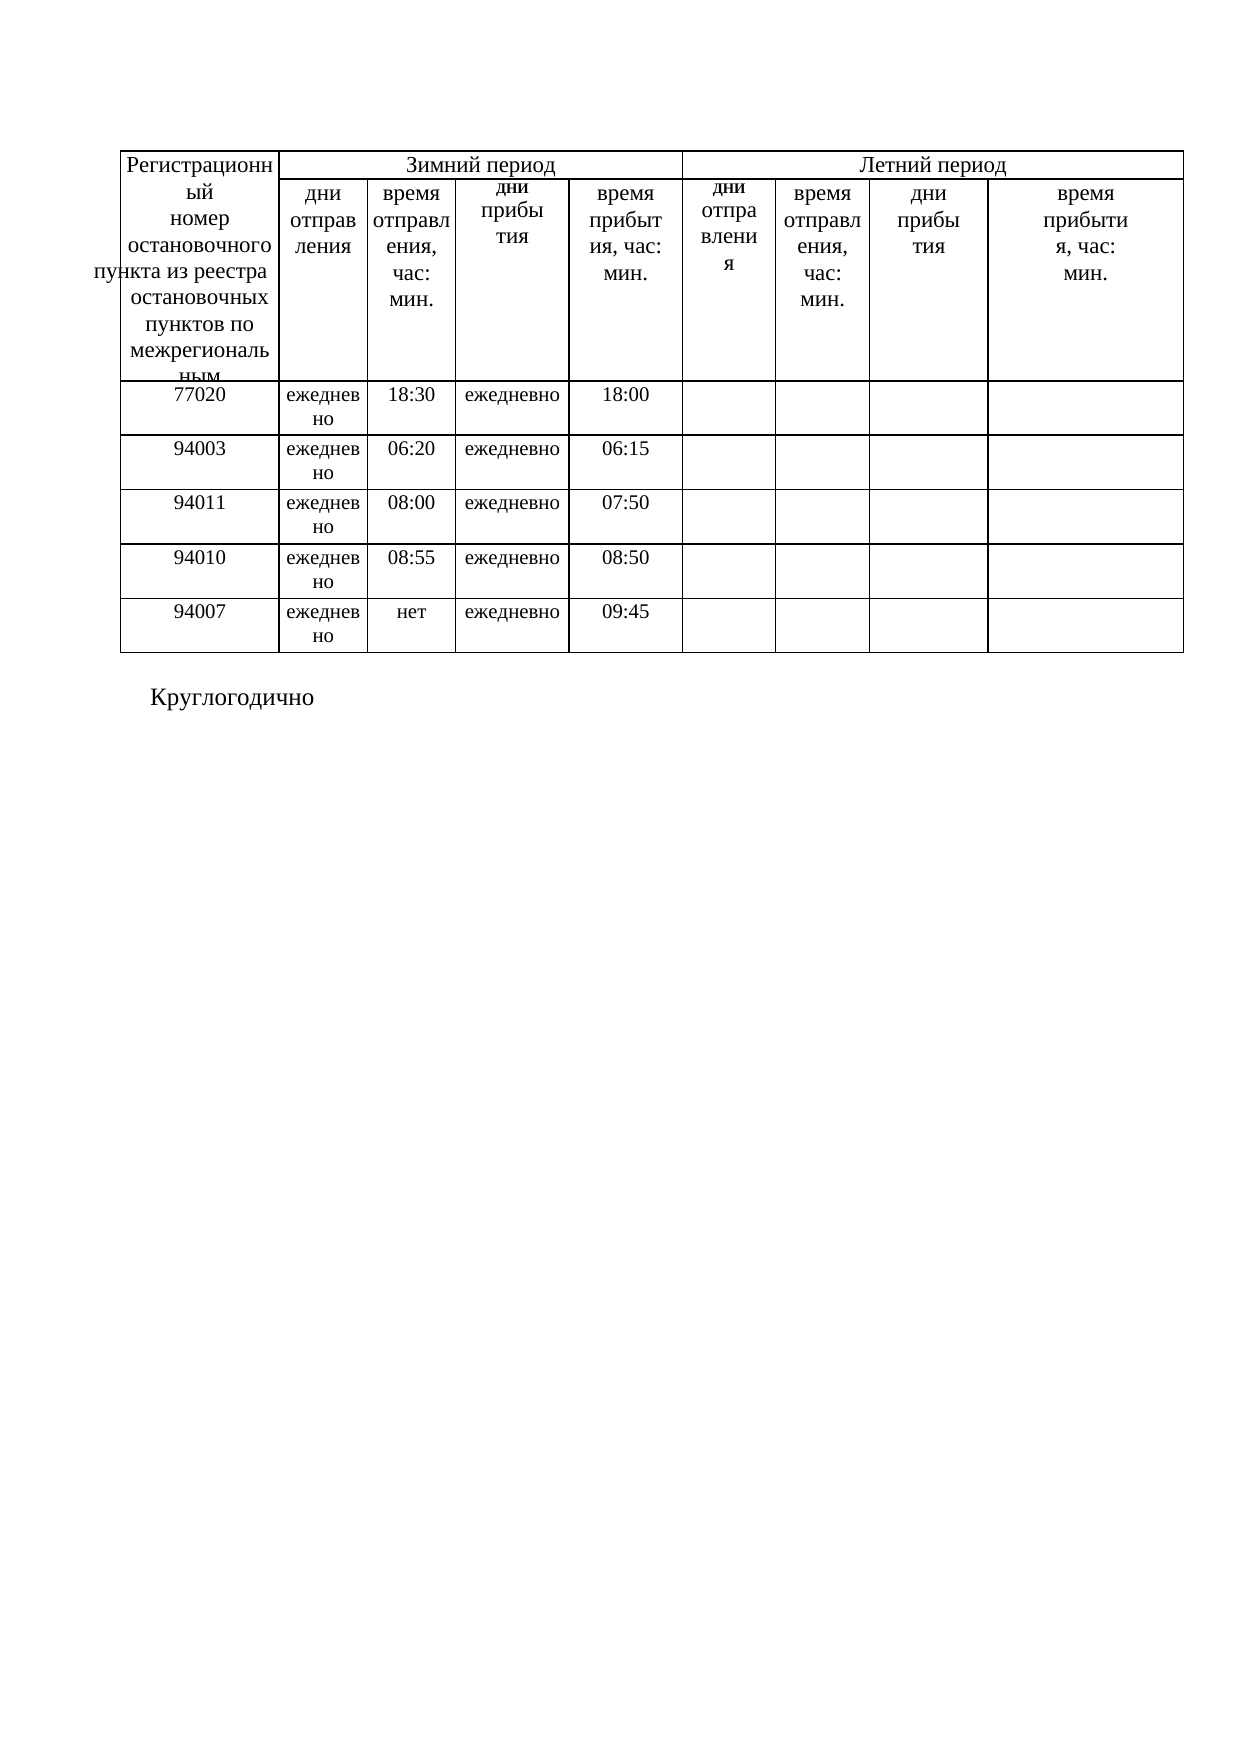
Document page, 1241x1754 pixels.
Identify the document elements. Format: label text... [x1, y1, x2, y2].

table_cell [870, 599, 987, 652]
table_cell ежедневно [456, 599, 568, 652]
table_cell ежедневно [456, 436, 568, 489]
table_cell 09:45 [570, 599, 682, 652]
table_cell [683, 436, 775, 489]
table_cell ДНИ отпра влени я [683, 180, 775, 380]
table_cell [870, 436, 987, 489]
table_cell 08:00 [368, 490, 455, 543]
table_cell 08:50 [570, 545, 682, 597]
table_cell ежедневно [456, 490, 568, 543]
table_cell [989, 490, 1183, 543]
table_header Зимний период [280, 152, 682, 178]
table_cell дни отправ ления [280, 180, 367, 380]
table_cell [776, 436, 869, 489]
table_cell [989, 599, 1183, 652]
table_cell 94011 [121, 490, 278, 543]
table_header Летний период [683, 152, 1183, 178]
table_cell [776, 382, 869, 434]
table_cell 18:00 [570, 382, 682, 434]
table_cell ежедневно [280, 490, 367, 543]
table_cell ежедневно [280, 382, 367, 434]
table_cell ежедневно [280, 545, 367, 597]
table_cell дни прибы тия [870, 180, 987, 380]
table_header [121, 152, 278, 380]
table_cell [989, 545, 1183, 597]
table_cell [870, 490, 987, 543]
table_cell 94007 [121, 599, 278, 652]
table_cell ежедневно [456, 545, 568, 597]
table_cell 94010 [121, 545, 278, 597]
table_cell [776, 599, 869, 652]
table_cell ежедневно [456, 382, 568, 434]
table_cell [870, 545, 987, 597]
table_cell [683, 599, 775, 652]
table_cell 08:55 [368, 545, 455, 597]
table_cell [776, 490, 869, 543]
table_cell время отправл ения, час: мин. [368, 180, 455, 380]
table_cell ежедневно [280, 599, 367, 652]
table_cell 07:50 [570, 490, 682, 543]
table_cell время прибыт ия, час: мин. [570, 180, 682, 380]
table_cell 77020 [121, 382, 278, 434]
table_cell [776, 545, 869, 597]
table_cell 06:15 [570, 436, 682, 489]
table_cell [683, 545, 775, 597]
table_cell время прибыти я, час: мин. [989, 180, 1183, 380]
table_cell [989, 436, 1183, 489]
table_cell ежедневно [280, 436, 367, 489]
table_cell [870, 382, 987, 434]
table_cell 94003 [121, 436, 278, 489]
table_cell время отправл ения, час: мин. [776, 180, 869, 380]
table_cell 18:30 [368, 382, 455, 434]
table_cell 06:20 [368, 436, 455, 489]
table_cell нет [368, 599, 455, 652]
table_cell ДНИ прибы тия [456, 180, 568, 380]
table_cell [683, 382, 775, 434]
table_cell [989, 382, 1183, 434]
text Круглогодично [150, 682, 1090, 711]
table_cell [683, 490, 775, 543]
